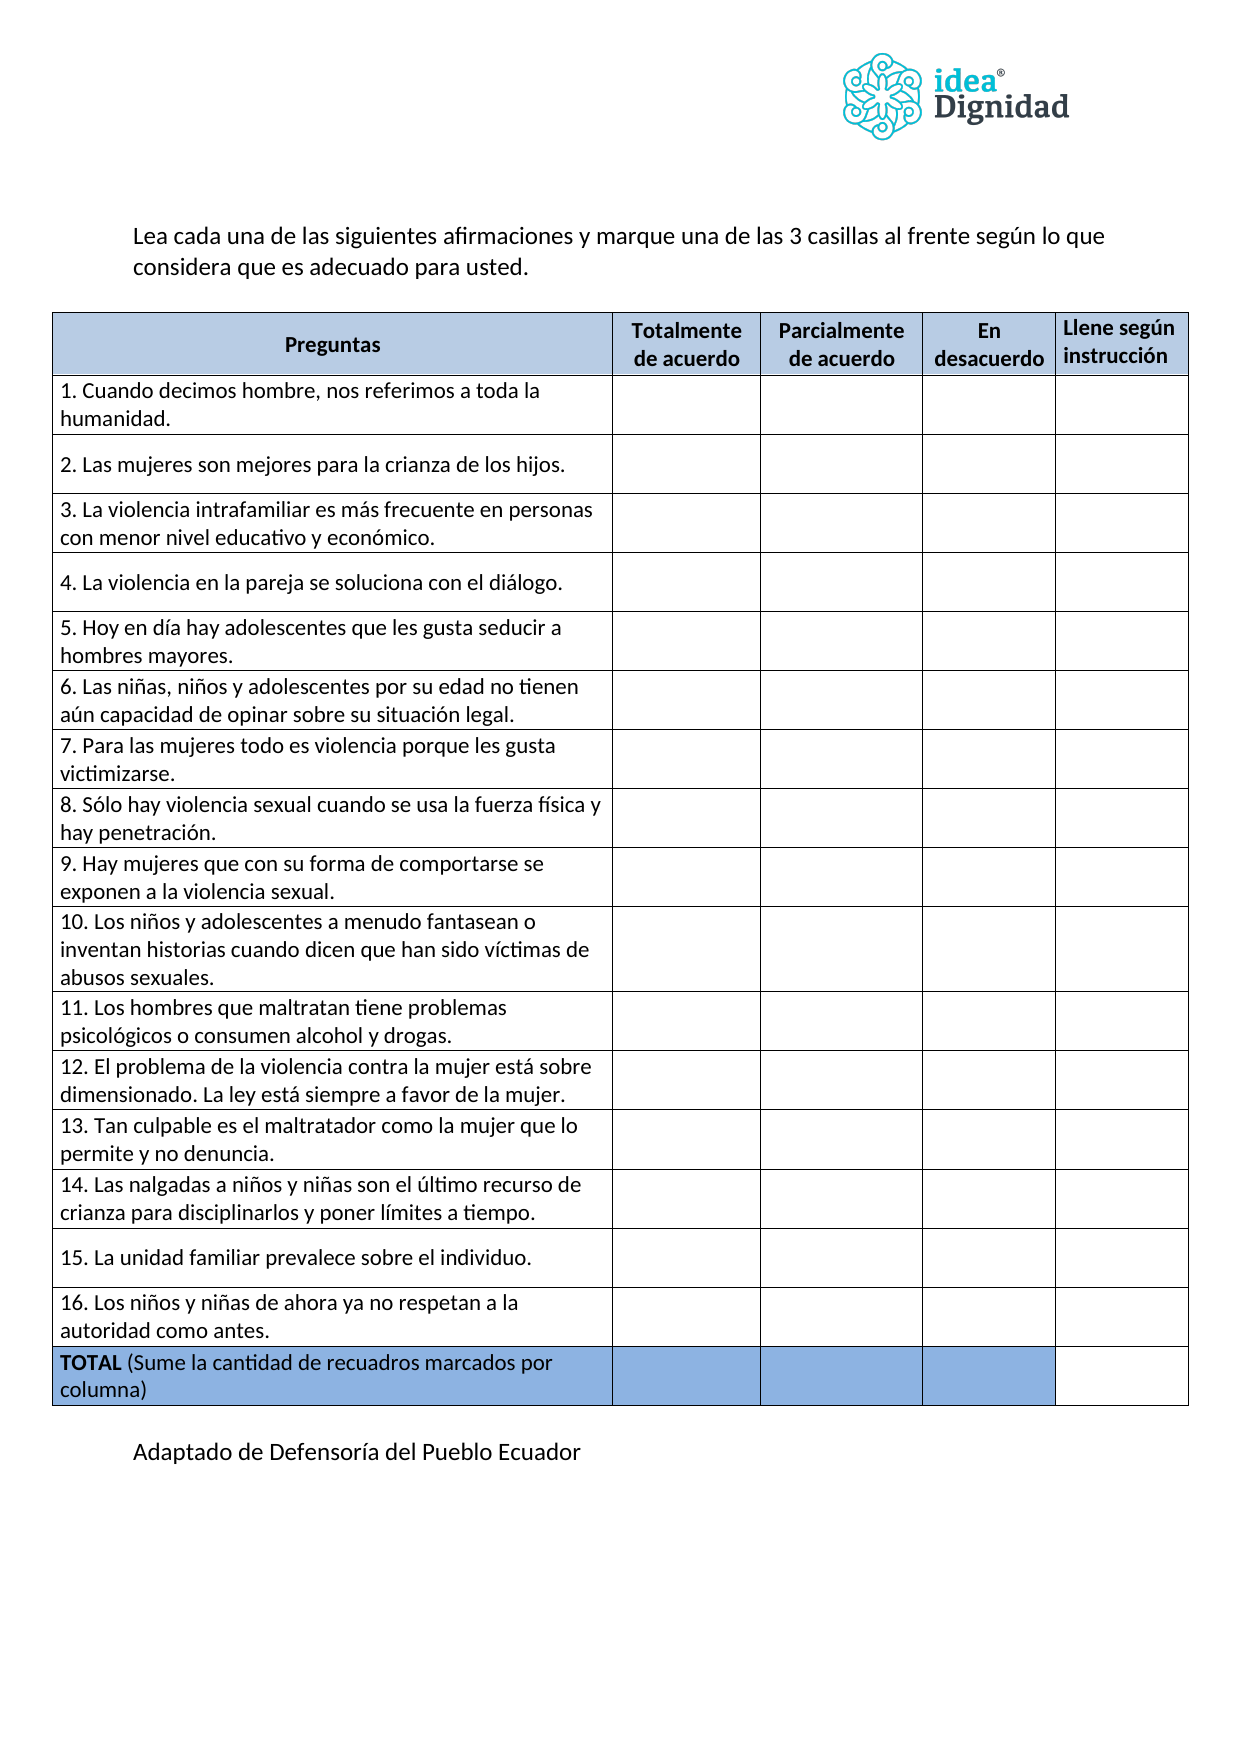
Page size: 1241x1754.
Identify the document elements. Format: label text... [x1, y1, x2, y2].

table_cell [923, 376, 1055, 434]
table_cell [923, 553, 1055, 611]
table_cell [923, 848, 1055, 906]
table_cell [613, 848, 760, 906]
table_cell [761, 907, 922, 991]
table_cell 14. Las nalgadas a niños y niñas son el último recurso de crianza para disciplinarlos y poner límites a tiempo. [53, 1170, 612, 1227]
table_header Llene según instrucción [1056, 313, 1188, 374]
table_cell [613, 376, 760, 434]
table_cell [761, 730, 922, 788]
table_cell [1056, 553, 1188, 611]
table_cell [923, 1288, 1055, 1346]
table_cell [923, 612, 1055, 670]
table_header Totalmente de acuerdo [613, 313, 760, 374]
table_cell [761, 376, 922, 434]
table_cell 3. La violencia intrafamiliar es más frecuente en personas con menor nivel educativo y económico. [53, 494, 612, 552]
table_cell [613, 1110, 760, 1168]
table_cell TOTAL (Sume la cantidad de recuadros marcados por columna) [53, 1347, 612, 1405]
table_cell 5. Hoy en día hay adolescentes que les gusta seducir a hombres mayores. [53, 612, 612, 670]
table_cell [1056, 907, 1188, 991]
table_cell [923, 907, 1055, 991]
table_cell 9. Hay mujeres que con su forma de comportarse se exponen a la violencia sexual. [53, 848, 612, 906]
table_cell [1056, 1170, 1188, 1227]
table_cell 1. Cuando decimos hombre, nos referimos a toda la humanidad. [53, 376, 612, 434]
table_cell [613, 494, 760, 552]
table_cell [923, 1110, 1055, 1168]
table_cell [761, 848, 922, 906]
table_cell [1056, 671, 1188, 729]
table_cell [1056, 1110, 1188, 1168]
table_cell [1056, 494, 1188, 552]
table_cell 13. Tan culpable es el maltratador como la mujer que lo permite y no denuncia. [53, 1110, 612, 1168]
table_cell [761, 992, 922, 1050]
table_cell [613, 671, 760, 729]
table_cell [613, 553, 760, 611]
table_cell [923, 494, 1055, 552]
table_cell [923, 1170, 1055, 1227]
table_cell [923, 1347, 1055, 1405]
table_cell 12. El problema de la violencia contra la mujer está sobre dimensionado. La ley está siempre a favor de la mujer. [53, 1051, 612, 1109]
table_cell 15. La unidad familiar prevalece sobre el individuo. [53, 1229, 612, 1287]
table_header En desacuerdo [923, 313, 1055, 374]
text Lea cada una de las siguientes afirmaciones y marque una de las 3 casillas al frente según lo que considera que es adecuado para usted. [133, 221, 1108, 282]
table_cell [613, 612, 760, 670]
table_cell [923, 730, 1055, 788]
text Adaptado de Defensoría del Pueblo Ecuador [133, 1436, 1108, 1467]
table_cell 16. Los niños y niñas de ahora ya no respetan a la autoridad como antes. [53, 1288, 612, 1346]
table_cell [761, 1229, 922, 1287]
table_cell 4. La violencia en la pareja se soluciona con el diálogo. [53, 553, 612, 611]
table_cell [761, 1170, 922, 1227]
table_cell [613, 1051, 760, 1109]
table_cell [613, 992, 760, 1050]
table_cell [923, 671, 1055, 729]
table_cell [1056, 612, 1188, 670]
table_cell [613, 435, 760, 493]
table_cell 2. Las mujeres son mejores para la crianza de los hijos. [53, 435, 612, 493]
table_cell [761, 435, 922, 493]
table_cell 7. Para las mujeres todo es violencia porque les gusta victimizarse. [53, 730, 612, 788]
table_cell [761, 553, 922, 611]
table_cell [761, 1110, 922, 1168]
table_cell [761, 1347, 922, 1405]
table_cell [1056, 848, 1188, 906]
table_cell [1056, 1288, 1188, 1346]
table_cell [1056, 730, 1188, 788]
table_cell [1056, 1051, 1188, 1109]
table_cell [613, 907, 760, 991]
table_cell [923, 1229, 1055, 1287]
table_cell [923, 992, 1055, 1050]
table_cell [613, 730, 760, 788]
table_cell [761, 789, 922, 847]
table_cell 11. Los hombres que maltratan tiene problemas psicológicos o consumen alcohol y drogas. [53, 992, 612, 1050]
table_cell [761, 494, 922, 552]
table_cell [1056, 435, 1188, 493]
table_cell [1056, 789, 1188, 847]
table_cell [923, 435, 1055, 493]
table_cell [613, 1229, 760, 1287]
table_cell 10. Los niños y adolescentes a menudo fantasean o inventan historias cuando dicen que han sido víctimas de abusos sexuales. [53, 907, 612, 991]
table_cell 6. Las niñas, niños y adolescentes por su edad no tienen aún capacidad de opinar sobre su situación legal. [53, 671, 612, 729]
table_cell [923, 789, 1055, 847]
table_cell [761, 1288, 922, 1346]
table_cell [613, 1170, 760, 1227]
table_cell [761, 1051, 922, 1109]
table_cell 8. Sólo hay violencia sexual cuando se usa la fuerza física y hay penetración. [53, 789, 612, 847]
table_cell [761, 671, 922, 729]
table_cell [613, 1288, 760, 1346]
table_cell [1056, 992, 1188, 1050]
table_cell [1056, 376, 1188, 434]
table_cell [1056, 1229, 1188, 1287]
picture [803, 35, 1109, 158]
table_cell [761, 612, 922, 670]
table_header Preguntas [53, 313, 612, 374]
table_cell [923, 1051, 1055, 1109]
table_cell [1056, 1347, 1188, 1405]
table_header Parcialmente de acuerdo [761, 313, 922, 374]
table_cell [613, 1347, 760, 1405]
table_cell [613, 789, 760, 847]
